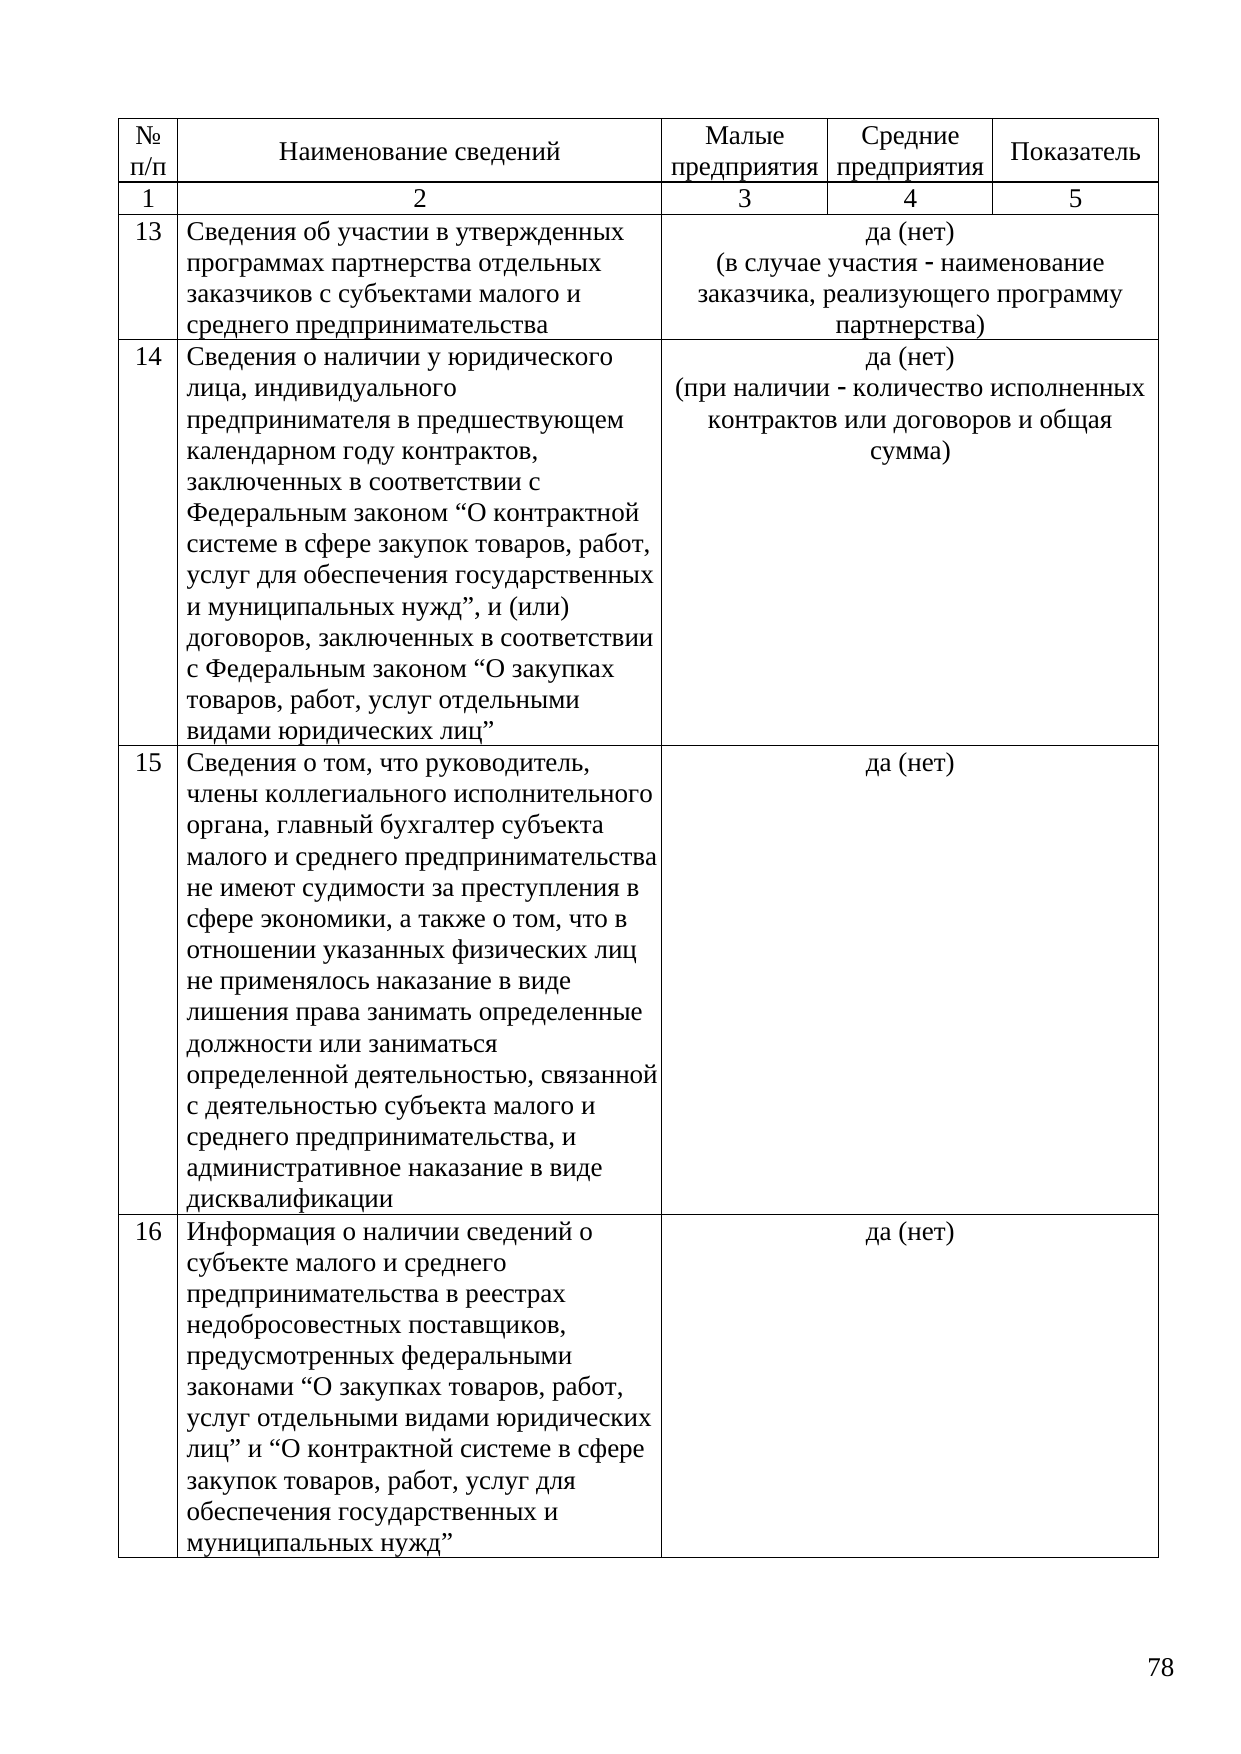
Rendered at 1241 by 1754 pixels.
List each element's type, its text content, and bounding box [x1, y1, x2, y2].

table_cell 16 [119, 1215, 177, 1557]
table_header Средние предприятия [828, 119, 992, 181]
table_cell Сведения о том, что руководитель, члены коллегиального исполнительного органа, главный бухгалтер субъекта малого и среднего предпринимательства не имеют судимости за преступления в сфере экономики, а также о том, что в отношении указанных физических лиц не применялось наказание в виде лишения права занимать определенные должности или заниматься определенной деятельностью, связанной с деятельностью субъекта малого и среднего предпринимательства, и административное наказание в виде дисквалификации [178, 746, 661, 1213]
table_cell 1 [119, 183, 177, 214]
table_cell да (нет) [662, 746, 1158, 1213]
table_cell 2 [178, 183, 661, 214]
table_cell 14 [119, 340, 177, 745]
table_header Показатель [993, 119, 1158, 181]
table_header № п/п [119, 119, 177, 181]
table_cell Информация о наличии сведений о субъекте малого и среднего предпринимательства в реестрах недобросовестных поставщиков, предусмотренных федеральными законами “О закупках товаров, работ, услуг отдельными видами юридических лиц” и “О контрактной системе в сфере закупок товаров, работ, услуг для обеспечения государственных и муниципальных нужд” [178, 1215, 661, 1557]
table_cell Сведения о наличии у юридического лица, индивидуального предпринимателя в предшествующем календарном году контрактов, заключенных в соответствии с Федеральным законом “О контрактной системе в сфере закупок товаров, работ, услуг для обеспечения государственных и муниципальных нужд”, и (или) договоров, заключенных в соответствии с Федеральным законом “О закупках товаров, работ, услуг отдельными видами юридических лиц” [178, 340, 661, 745]
table_cell Сведения об участии в утвержденных программах партнерства отдельных заказчиков с субъектами малого и среднего предпринимательства [178, 215, 661, 339]
table_cell 4 [828, 183, 992, 214]
table_cell да (нет) (в случае участия наименование заказчика, реализующего программу партнерства) [662, 215, 1158, 339]
table_cell 5 [993, 183, 1158, 214]
table_cell 13 [119, 215, 177, 339]
table_cell да (нет) [662, 1215, 1158, 1557]
table_cell 15 [119, 746, 177, 1213]
table_cell 3 [662, 183, 827, 214]
table_cell да (нет) (при наличии количество исполненных контрактов или договоров и общая сумма) [662, 340, 1158, 745]
table_header Малые предприятия [662, 119, 827, 181]
table_header Наименование сведений [178, 119, 661, 181]
